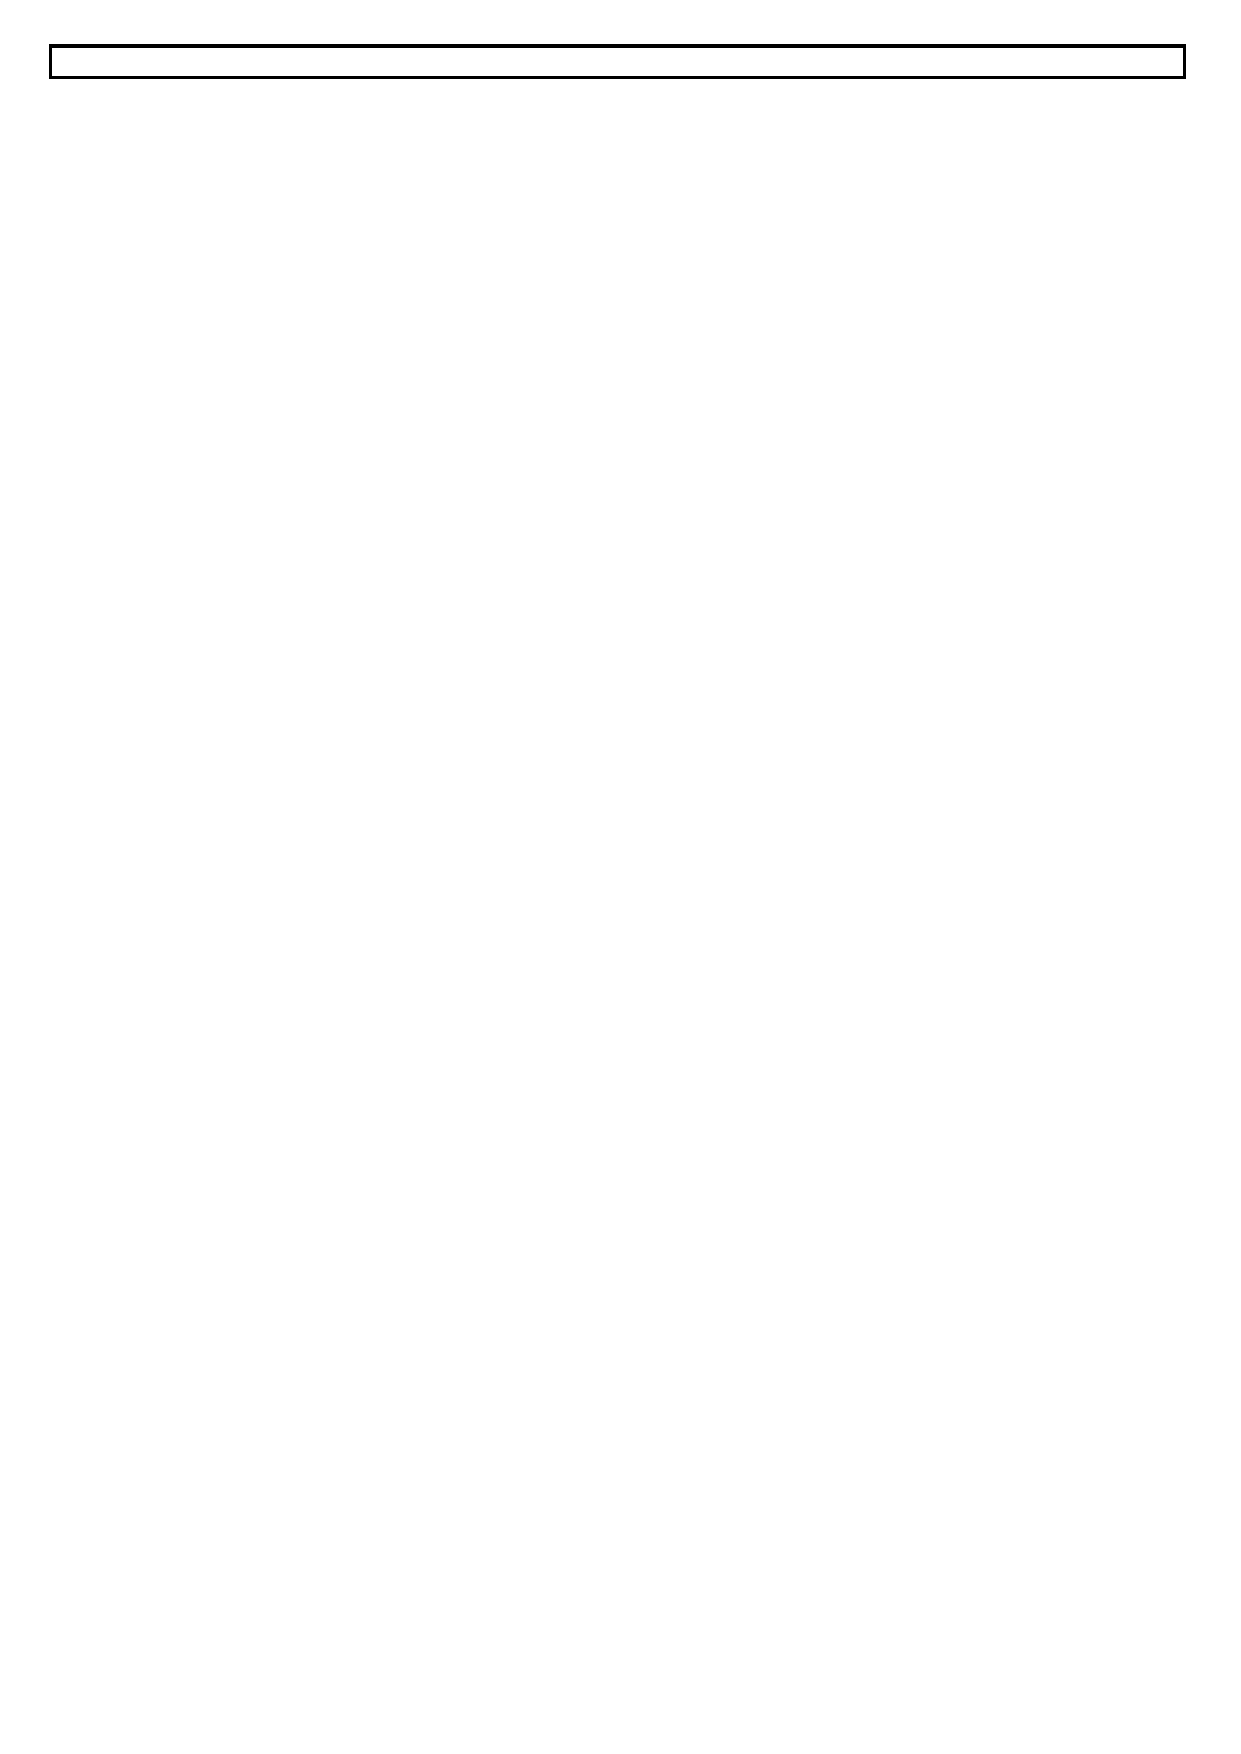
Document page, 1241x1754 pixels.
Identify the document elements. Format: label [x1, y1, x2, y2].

table_cell [52, 48, 1183, 76]
